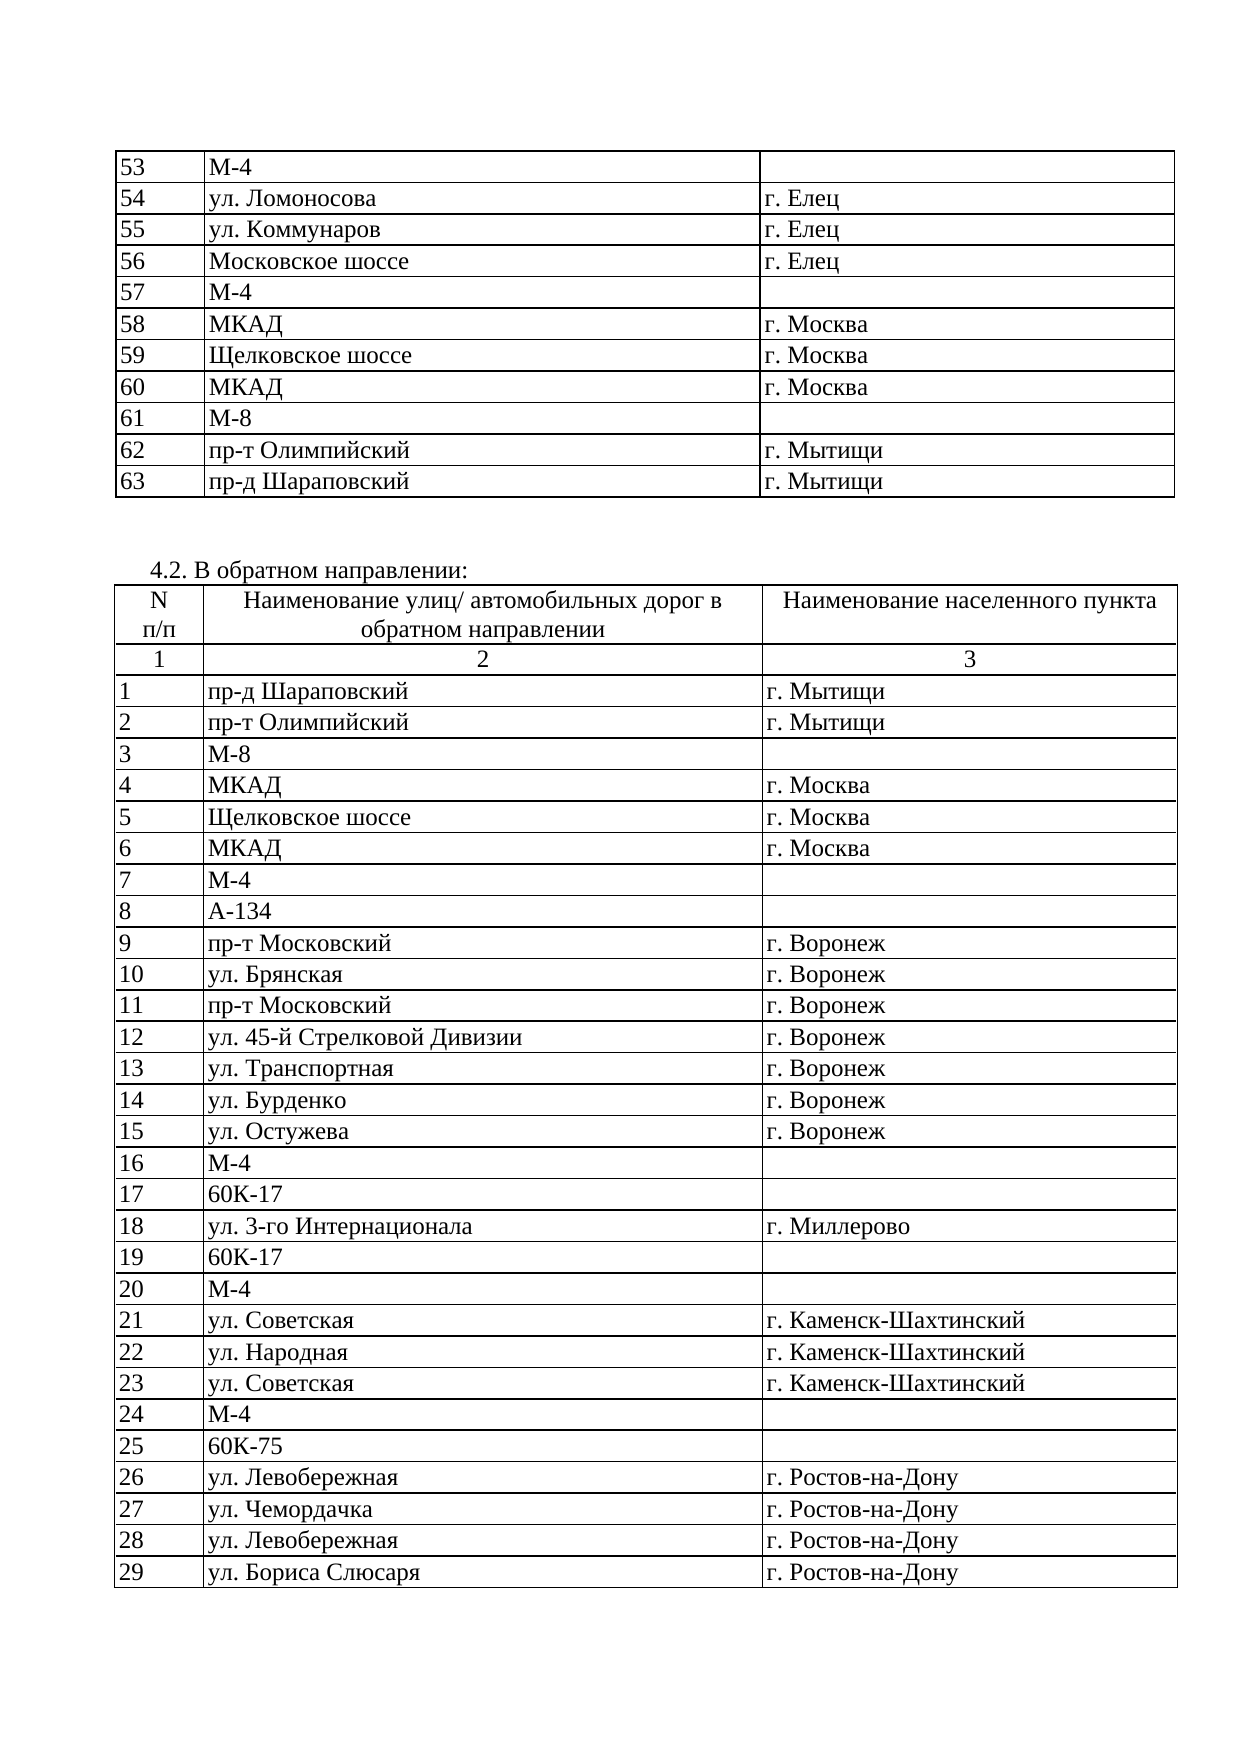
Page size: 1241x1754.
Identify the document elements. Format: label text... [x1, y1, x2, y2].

text 4.2. В обратном направлении: [150, 555, 1090, 584]
table_header N п/п [115, 586, 203, 643]
table_cell М-4 [204, 1148, 762, 1178]
table_cell М-4 [204, 1400, 762, 1429]
table_cell ул. Левобережная [204, 1525, 762, 1555]
table_cell 28 [115, 1525, 203, 1555]
table_cell ул. Советская [204, 1305, 762, 1335]
table_cell [763, 1272, 1177, 1303]
table_cell МКАД [205, 309, 759, 339]
table_cell г. Мытищи [761, 466, 1174, 496]
table_cell г. Воронеж [763, 1083, 1177, 1115]
table_cell г. Ростов-на-Дону [763, 1524, 1177, 1555]
table_cell г. Мытищи [763, 706, 1177, 737]
table_cell 11 [115, 990, 203, 1020]
table_cell М-4 [204, 865, 762, 894]
table_cell ул. Остужева [204, 1116, 762, 1146]
table_cell [761, 277, 1174, 307]
table_cell 2 [204, 645, 762, 674]
table_cell г. Миллерово [763, 1209, 1177, 1241]
table_cell М-4 [205, 152, 759, 181]
table_cell [763, 895, 1177, 926]
table_cell 21 [115, 1305, 203, 1335]
table_cell 7 [115, 864, 203, 894]
table_cell 60К-17 [204, 1179, 762, 1209]
table_cell А-134 [204, 896, 762, 926]
table_cell г. Москва [763, 769, 1177, 800]
table_cell 15 [115, 1116, 203, 1146]
table_cell г. Воронеж [763, 958, 1177, 989]
table_cell 19 [115, 1242, 203, 1272]
table_cell 61 [117, 403, 204, 433]
table_cell Щелковское шоссе [205, 340, 759, 370]
table_cell Щелковское шоссе [204, 802, 762, 832]
table_cell 60К-75 [204, 1431, 762, 1461]
table_cell 54 [117, 183, 204, 213]
table_cell [763, 1398, 1177, 1429]
table_cell г. Ростов-на-Дону [763, 1555, 1177, 1587]
table_cell 29 [115, 1556, 203, 1587]
table_cell г. Ростов-на-Дону [763, 1492, 1177, 1524]
table_cell ул. Ломоносова [205, 183, 759, 213]
table_cell г. Воронеж [763, 1052, 1177, 1083]
table_cell [763, 1146, 1177, 1178]
table_cell [761, 152, 1174, 181]
table_cell пр-т Олимпийский [205, 435, 759, 464]
table_cell 22 [115, 1336, 203, 1366]
table_cell М-4 [204, 1274, 762, 1303]
table_cell 9 [115, 927, 203, 957]
table_cell 27 [115, 1493, 203, 1524]
table_cell 1 [115, 644, 203, 674]
table_cell г. Елец [761, 215, 1174, 244]
table_cell 12 [115, 1021, 203, 1052]
table_cell ул. 3-го Интернационала [204, 1211, 762, 1241]
table_cell ул. Коммунаров [205, 215, 759, 244]
table_cell МКАД [204, 833, 762, 863]
table_cell г. Мытищи [761, 435, 1174, 464]
table_cell г. Воронеж [763, 989, 1177, 1020]
table_cell 16 [115, 1147, 203, 1178]
table_cell г. Каменск-Шахтинский [763, 1335, 1177, 1366]
table_cell 1 [115, 675, 203, 706]
table_cell г. Москва [761, 340, 1174, 370]
table_cell 13 [115, 1053, 203, 1083]
table_cell пр-т Олимпийский [204, 707, 762, 737]
table_cell 60К-17 [204, 1242, 762, 1272]
table_cell 58 [117, 309, 204, 339]
table_cell 56 [117, 246, 204, 276]
table_cell г. Каменск-Шахтинский [763, 1304, 1177, 1335]
table_cell ул. Бориса Слюсаря [204, 1557, 762, 1587]
table_cell ул. Брянская [204, 959, 762, 989]
table_cell 26 [115, 1462, 203, 1492]
table_cell М-4 [205, 277, 759, 307]
table_cell 60 [117, 372, 204, 402]
table_cell г. Елец [761, 183, 1174, 213]
table_cell пр-д Шараповский [205, 466, 759, 496]
table_cell М-8 [205, 403, 759, 433]
table_cell г. Елец [761, 246, 1174, 276]
table_cell 63 [117, 466, 204, 496]
table_cell 57 [117, 277, 204, 307]
table_cell г. Воронеж [763, 1115, 1177, 1146]
table_cell 5 [115, 801, 203, 832]
table_cell г. Воронеж [763, 1020, 1177, 1052]
table_cell [763, 1178, 1177, 1209]
table_header Наименование улиц/ автомобильных дорог в обратном направлении [204, 586, 762, 643]
table_cell 6 [115, 833, 203, 863]
table_cell [763, 1429, 1177, 1461]
table_cell [763, 737, 1177, 769]
table_cell пр-д Шараповский [204, 676, 762, 706]
table_cell 17 [115, 1179, 203, 1209]
table_cell М-8 [204, 739, 762, 769]
table_cell 23 [115, 1368, 203, 1398]
table_cell г. Мытищи [763, 674, 1177, 706]
table_cell [763, 1241, 1177, 1272]
table_cell ул. Транспортная [204, 1053, 762, 1083]
table_cell г. Москва [761, 372, 1174, 402]
table_cell г. Москва [763, 832, 1177, 863]
table_cell 53 [117, 152, 204, 181]
table_cell [763, 863, 1177, 894]
table_cell 18 [115, 1210, 203, 1241]
table_cell ул. Чемордачка [204, 1494, 762, 1524]
table_cell 55 [117, 215, 204, 244]
table_cell пр-т Московский [204, 991, 762, 1020]
table_cell [761, 403, 1174, 433]
table_cell пр-т Московский [204, 928, 762, 957]
table_cell г. Воронеж [763, 926, 1177, 957]
table_cell ул. Бурденко [204, 1085, 762, 1115]
table_cell МКАД [204, 770, 762, 800]
table_cell г. Каменск-Шахтинский [763, 1366, 1177, 1398]
table_cell 25 [115, 1430, 203, 1461]
table_cell 62 [117, 435, 204, 464]
table_cell 10 [115, 959, 203, 989]
table_cell 20 [115, 1273, 203, 1303]
table_cell г. Москва [763, 800, 1177, 832]
table_cell г. Москва [761, 309, 1174, 339]
table_cell 4 [115, 770, 203, 800]
table_cell г. Ростов-на-Дону [763, 1461, 1177, 1492]
table_cell ул. Народная [204, 1337, 762, 1366]
table_cell 59 [117, 340, 204, 370]
table_cell Московское шоссе [205, 246, 759, 276]
table_cell ул. Советская [204, 1368, 762, 1398]
table_cell МКАД [205, 372, 759, 402]
table_cell 24 [115, 1399, 203, 1429]
table_cell 8 [115, 896, 203, 926]
table_cell 3 [763, 643, 1177, 674]
table_cell ул. 45-й Стрелковой Дивизии [204, 1022, 762, 1052]
table_header Наименование населенного пункта [763, 586, 1177, 643]
table_cell 14 [115, 1084, 203, 1115]
table_cell 3 [115, 738, 203, 769]
table_cell ул. Левобережная [204, 1462, 762, 1492]
table_cell 2 [115, 707, 203, 737]
